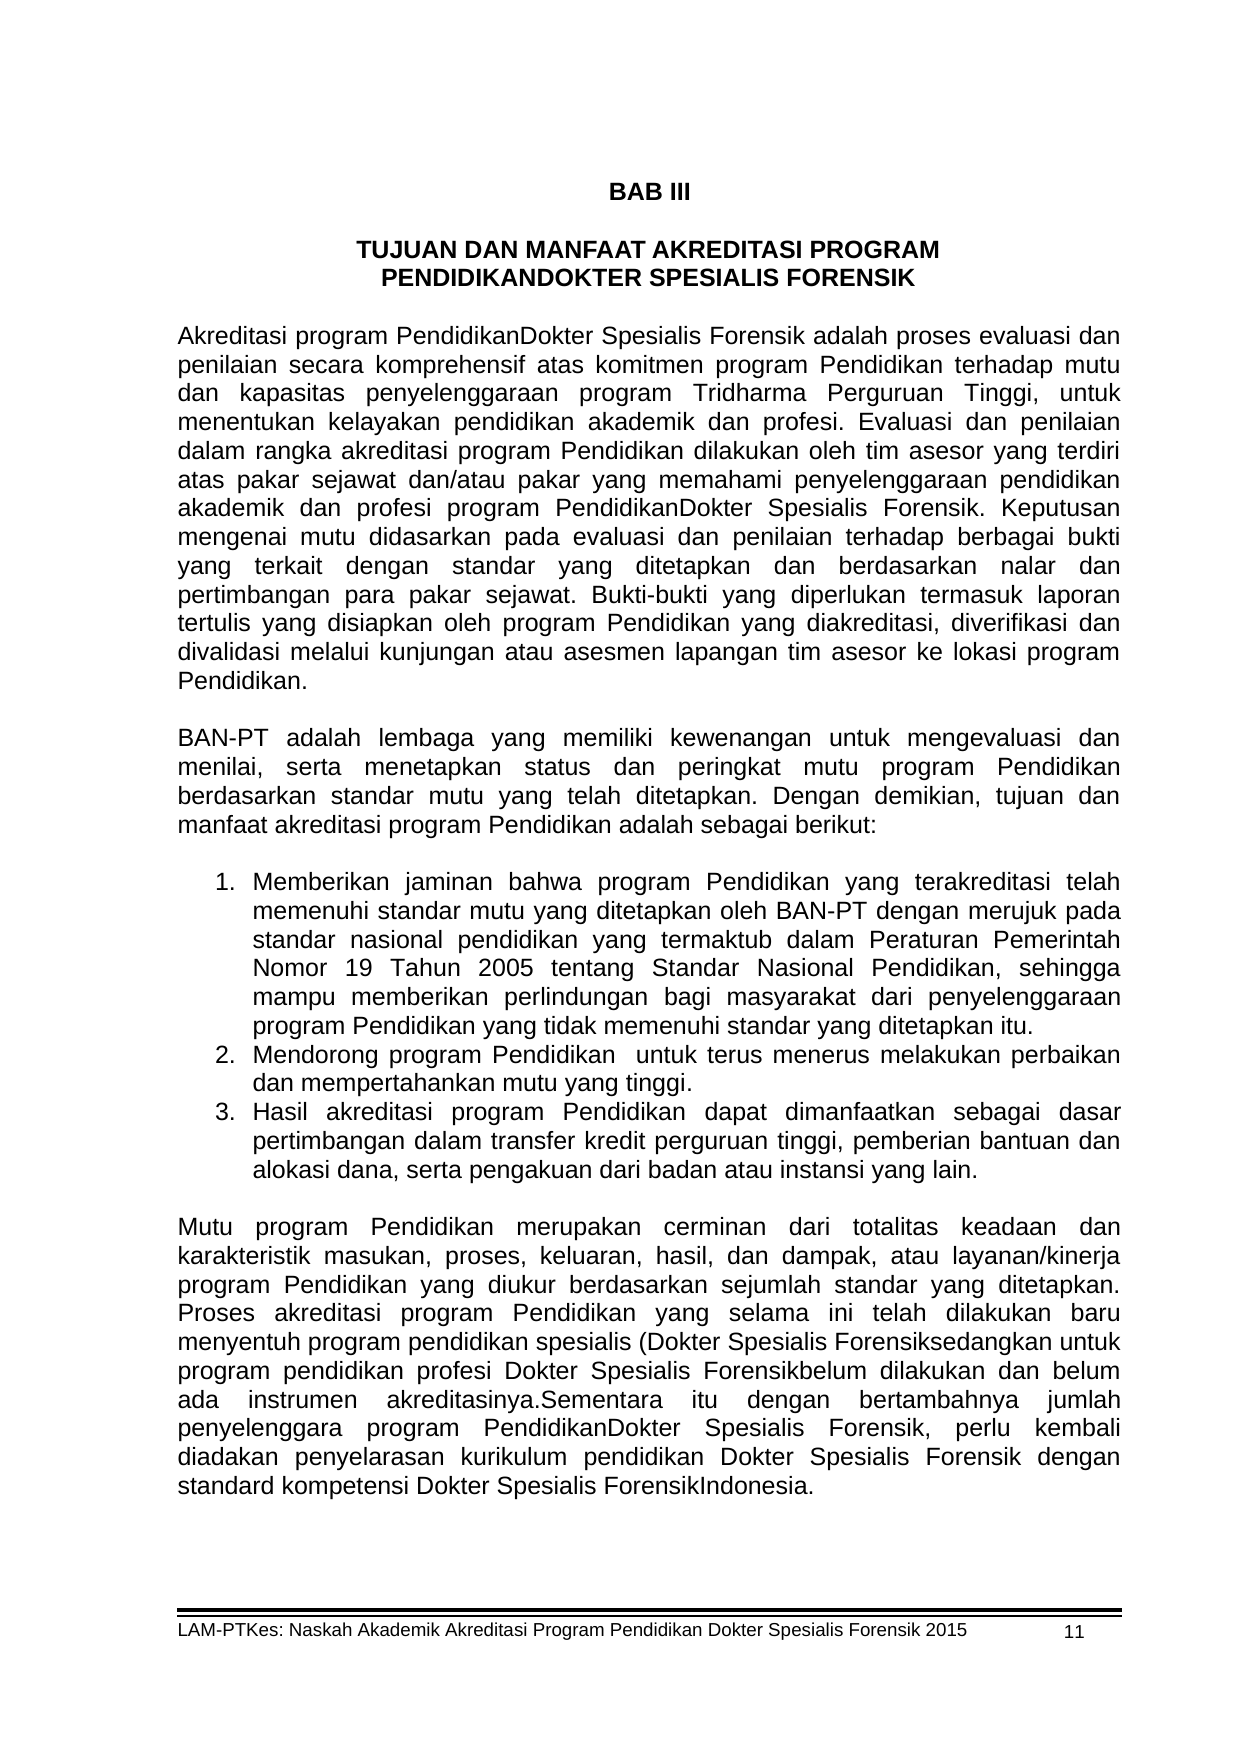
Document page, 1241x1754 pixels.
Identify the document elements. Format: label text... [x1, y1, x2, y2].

text BAN-PT adalah lembaga yang memiliki kewenangan untuk mengevaluasi dan menilai, serta menetapkan status dan peringkat mutu program Pendidikan berdasarkan standar mutu yang telah ditetapkan. Dengan demikian, tujuan dan manfaat akreditasi program Pendidikan adalah sebagai berikut: [177, 723, 1122, 838]
list Memberikan jaminan bahwa program Pendidikan yang terakreditasi telah memenuhi standar mutu yang ditetapkan oleh BAN-PT dengan merujuk pada standar nasional pendidikan yang termaktub dalam Peraturan Pemerintah Nomor 19 Tahun 2005 tentang Standar Nasional Pendidikan, sehingga mampu memberikan perlindungan bagi masyarakat dari penyelenggaraan program Pendidikan yang tidak memenuhi standar yang ditetapkan itu. [215, 867, 1122, 1040]
text Mutu program Pendidikan merupakan cerminan dari totalitas keadaan dan karakteristik masukan, proses, keluaran, hasil, dan dampak, atau layanan/kinerja program Pendidikan yang diukur berdasarkan sejumlah standar yang ditetapkan. Proses akreditasi program Pendidikan yang selama ini telah dilakukan baru menyentuh program pendidikan spesialis (Dokter Spesialis Forensiksedangkan untuk program pendidikan profesi Dokter Spesialis Forensikbelum dilakukan dan belum ada instrumen akreditasinya.Sementara itu dengan bertambahnya jumlah penyelenggara program PendidikanDokter Spesialis Forensik, perlu kembali diadakan penyelarasan kurikulum pendidikan Dokter Spesialis Forensik dengan standard kompetensi Dokter Spesialis ForensikIndonesia. [177, 1212, 1122, 1500]
text Akreditasi program PendidikanDokter Spesialis Forensik adalah proses evaluasi dan penilaian secara komprehensif atas komitmen program Pendidikan terhadap mutu dan kapasitas penyelenggaraan program Tridharma Perguruan Tinggi, untuk menentukan kelayakan pendidikan akademik dan profesi. Evaluasi dan penilaian dalam rangka akreditasi program Pendidikan dilakukan oleh tim asesor yang terdiri atas pakar sejawat dan/atau pakar yang memahami penyelenggaraan pendidikan akademik dan profesi program PendidikanDokter Spesialis Forensik. Keputusan mengenai mutu didasarkan pada evaluasi dan penilaian terhadap berbagai bukti yang terkait dengan standar yang ditetapkan dan berdasarkan nalar dan pertimbangan para pakar sejawat. Bukti-bukti yang diperlukan termasuk laporan tertulis yang disiapkan oleh program Pendidikan yang diakreditasi, diverifikasi dan divalidasi melalui kunjungan atau asesmen lapangan tim asesor ke lokasi program Pendidikan. [177, 321, 1122, 695]
subtitle BAB III [177, 177, 1122, 206]
list Hasil akreditasi program Pendidikan dapat dimanfaatkan sebagai dasar pertimbangan dalam transfer kredit perguruan tinggi, pemberian bantuan dan alokasi dana, serta pengakuan dari badan atau instansi yang lain. [215, 1097, 1122, 1183]
list Mendorong program Pendidikan untuk terus menerus melakukan perbaikan dan mempertahankan mutu yang tinggi. [215, 1040, 1122, 1097]
subtitle TUJUAN DAN MANFAAT AKREDITASI PROGRAM PENDIDIKANDOKTER SPESIALIS FORENSIK [271, 235, 1025, 292]
